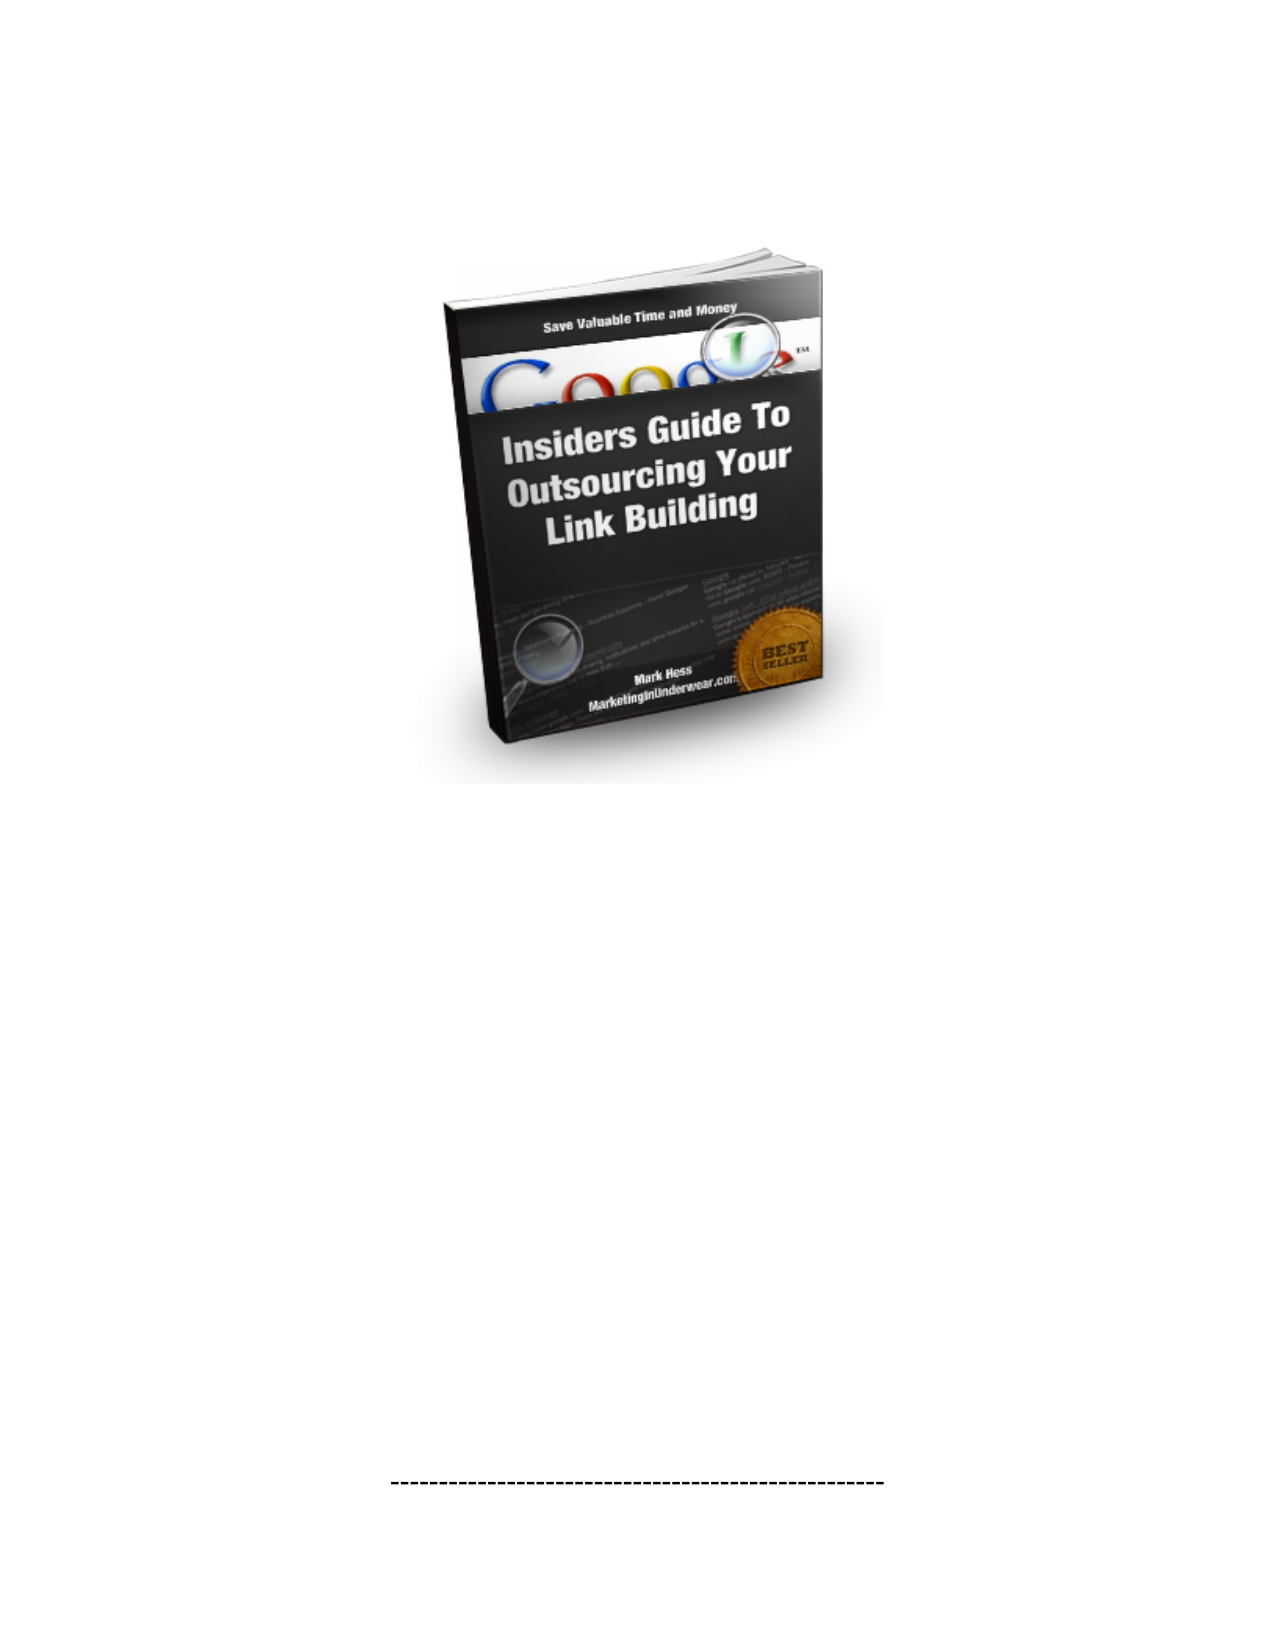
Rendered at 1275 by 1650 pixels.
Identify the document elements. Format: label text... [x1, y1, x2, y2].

picture [391, 236, 884, 784]
text --------------------------------------------------- [150, 1463, 1125, 1496]
